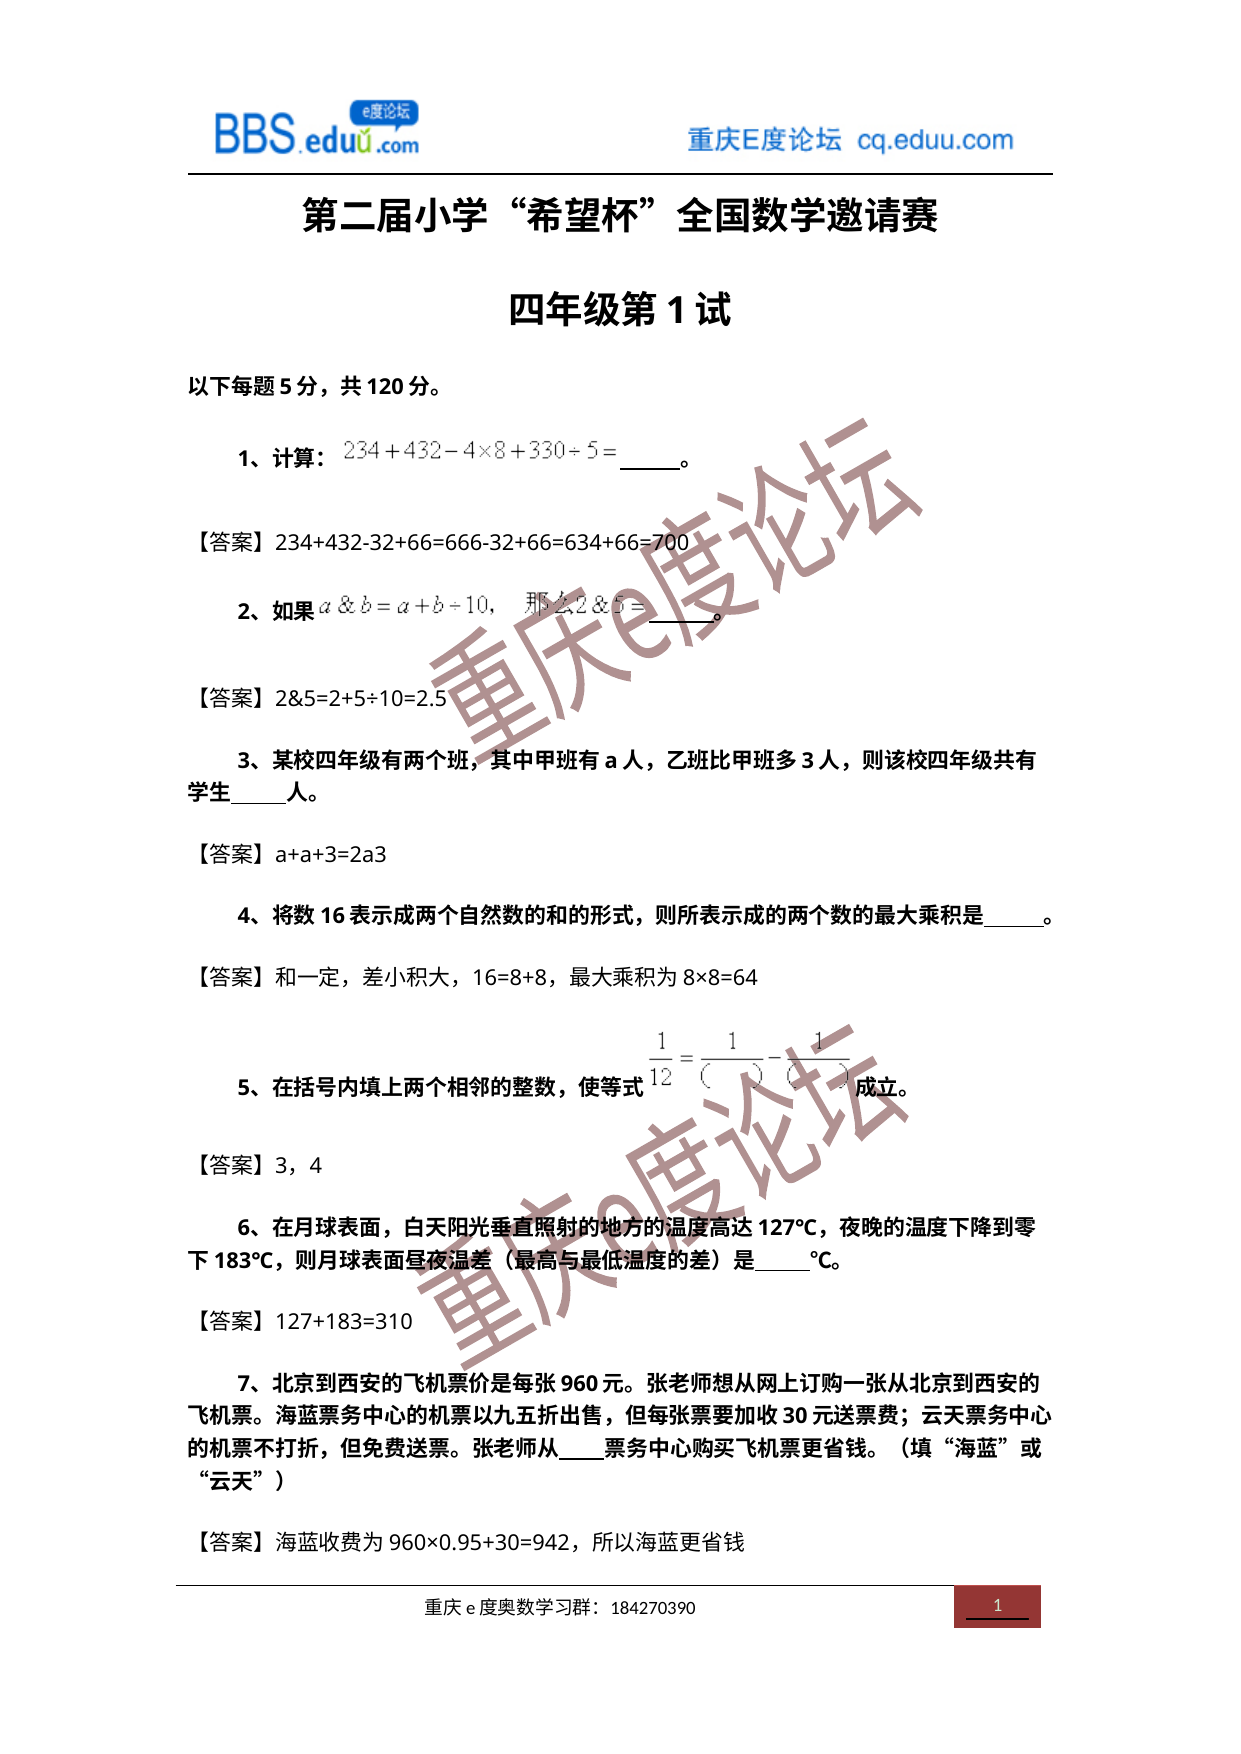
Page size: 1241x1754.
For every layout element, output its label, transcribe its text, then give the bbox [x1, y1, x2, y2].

picture [315, 586, 649, 620]
subtitle 第二届小学“希望杯”全国数学邀请赛 [187, 181, 1053, 246]
text 7、北京到西安的飞机票价是每张960元。张老师想从网上订购一张从北京到西安的飞机票。海蓝票务中心的机票以九五折出售，但每张票要加收30元送票费；云天票务中心的机票不打折，但免费送票。张老师从 票务中心购买飞机票更省钱。（填“海蓝”或“云天”） [187, 1366, 1053, 1496]
text 【答案】2&5=2+5÷10=2.5 [187, 681, 1053, 713]
text 以下每题5分，共120分。 [187, 369, 1053, 402]
text 【答案】和一定，差小积大，16=8+8，最大乘积为8×8=64 [187, 960, 1053, 992]
text 【答案】a+a+3=2a3 [187, 837, 1053, 869]
subtitle 四年级第1试 [187, 275, 1053, 340]
text 【答案】3，4 [187, 1148, 1053, 1181]
text 2、如果 。 [187, 587, 1053, 652]
text 【答案】海蓝收费为960×0.95+30=942，所以海蓝更省钱 [187, 1525, 1053, 1557]
picture [187, 88, 1053, 171]
text 5、在括号内填上两个相邻的整数，使等式成立。 [187, 1022, 1053, 1119]
text 3、某校四年级有两个班，其中甲班有a人，乙班比甲班多3人，则该校四年级共有学生 人。 [187, 742, 1053, 807]
text 6、在月球表面，白天阳光垂直照射的地方的温度高达，夜晚的温度下降到零下，则月球表面昼夜温差（最高与最低温度的差）是 ℃。 [187, 1210, 1053, 1275]
text 【答案】234+432-32+66=666-32+66=634+66=700 [187, 525, 1053, 557]
picture [337, 430, 621, 467]
text 4、将数16表示成两个自然数的和的形式，则所表示成的两个数的最大乘积是 。 [187, 898, 1053, 931]
text 1、计算： 。 [187, 431, 1053, 496]
text 【答案】127+183=310 [187, 1304, 1053, 1337]
picture [643, 1021, 855, 1095]
